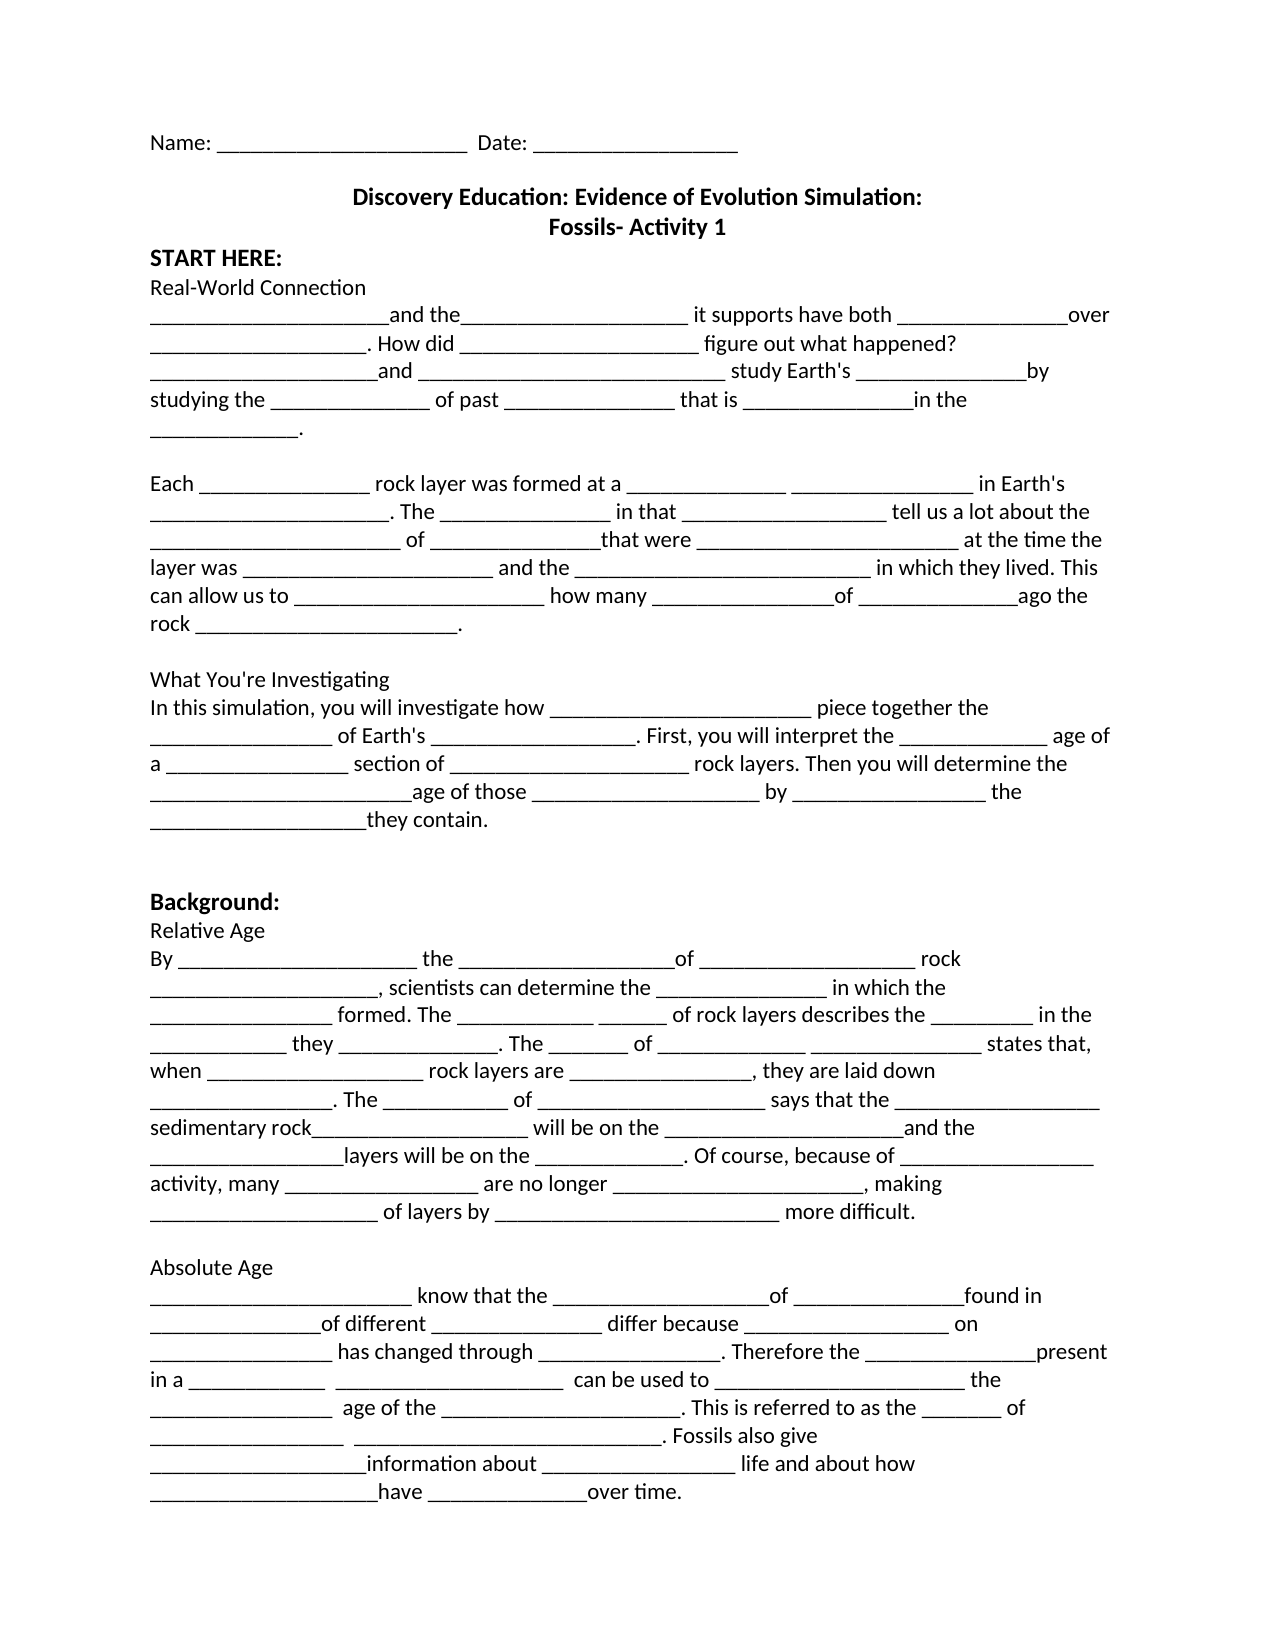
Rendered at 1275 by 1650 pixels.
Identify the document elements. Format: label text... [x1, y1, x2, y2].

text Name: ______________________ Date: __________________ [150, 128, 1125, 156]
text Background: [150, 886, 1125, 917]
text Relative Age By _____________________ the ___________________of ___________________ rock ____________________, scientists can determine the _______________ in which the ________________ formed. The ____________ ______ of rock layers describes the _________ in the ____________ they ______________. The _______ of _____________ _______________ states that, when ___________________ rock layers are ________________, they are laid down ________________. The ___________ of ____________________ says that the __________________ sedimentary rock___________________ will be on the _____________________and the _________________layers will be on the _____________. Of course, because of _________________ activity, many _________________ are no longer ______________________, making ____________________ of layers by _________________________ more difficult. Absolute Age _______________________ know that the ___________________of _______________found in _______________of different _______________ differ because __________________ on ________________ has changed through ________________. Therefore the _______________present in a ____________ ____________________ can be used to ______________________ the ________________ age of the _____________________. This is referred to as the _______ of _________________ ___________________________. Fossils also give ___________________information about _________________ life and about how ____________________have ______________over time. [150, 917, 1125, 1533]
text Discovery Education: Evidence of Evolution Simulation: [150, 181, 1125, 212]
text START HERE: [150, 242, 1125, 273]
text Fossils- Activity 1 [150, 212, 1125, 242]
text Real-World Connection _____________________and the____________________ it supports have both _______________over ___________________. How did _____________________ figure out what happened? ____________________and ___________________________ study Earth's _______________by studying the ______________ of past _______________ that is _______________in the _____________. Each _______________ rock layer was formed at a ______________ ________________ in Earth's _____________________. The _______________ in that __________________ tell us a lot about the ______________________ of _______________that were _______________________ at the time the layer was ______________________ and the __________________________ in which they lived. This can allow us to ______________________ how many ________________of ______________ago the rock _______________________. What You're Investigating In this simulation, you will investigate how _______________________ piece together the ________________ of Earth's __________________. First, you will interpret the _____________ age of a ________________ section of _____________________ rock layers. Then you will determine the _______________________age of those ____________________ by _________________ the ___________________they contain. [150, 273, 1125, 833]
